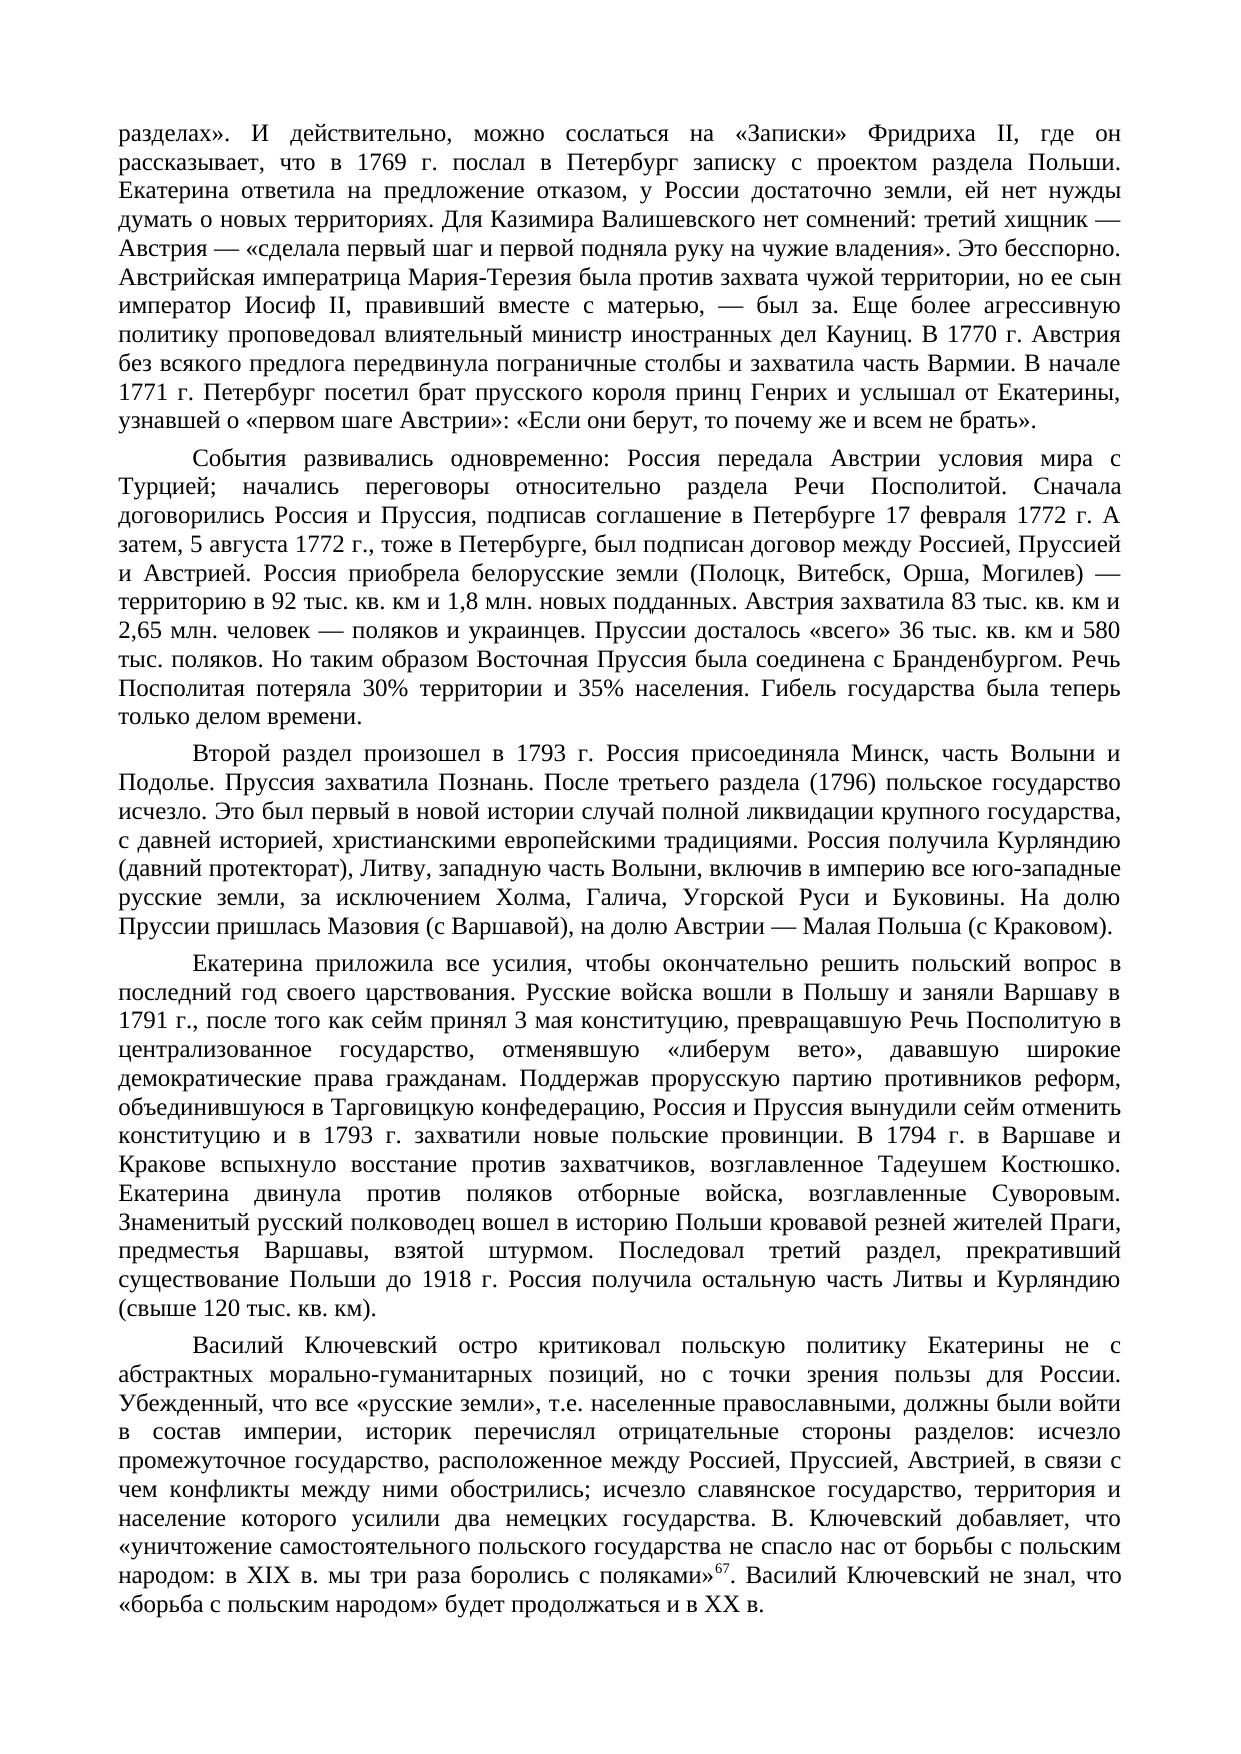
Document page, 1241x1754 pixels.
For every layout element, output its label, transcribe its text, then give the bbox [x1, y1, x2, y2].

text Василий Ключевский остро критиковал польскую политику Екатерины не с абстрактных морально-гуманитарных позиций, но с точки зрения пользы для России. Убежденный, что все «русские земли», т.е. населенные православными, должны были войти в состав империи, историк перечислял отрицательные стороны разделов: исчезло промежуточное государство, расположенное между Россией, Пруссией, Австрией, в связи с чем конфликты между ними обострились; исчезло славянское государство, территория и население которого усилили два немецких государства. В. Ключевский добавляет, что «уничтожение самостоятельного польского государства не спасло нас от борьбы с польским народом: в XIX в. мы три раза боролись с поляками»67. Василий Ключевский не знал, что «борьба с польским народом» будет продолжаться и в XX в. [118, 1330, 1122, 1618]
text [118, 118, 1122, 434]
text Екатерина приложила все усилия, чтобы окончательно решить польский вопрос в последний год своего царствования. Русские войска вошли в Польшу и заняли Варшаву в 1791 г., после того как сейм принял 3 мая конституцию, превращавшую Речь Посполитую в централизованное государство, отменявшую «либерум вето», дававшую широкие демократические права гражданам. Поддержав прорусскую партию противников реформ, объединившуюся в Тарговицкую конфедерацию, Россия и Пруссия вынудили сейм отменить конституцию и в 1793 г. захватили новые польские провинции. В 1794 г. в Варшаве и Кракове вспыхнуло восстание против захватчиков, возглавленное Тадеушем Костюшко. Екатерина двинула против поляков отборные войска, возглавленные Суворовым. Знаменитый русский полководец вошел в историю Польши кровавой резней жителей Праги, предместья Варшавы, взятой штурмом. Последовал третий раздел, прекративший существование Польши до 1918 г. Россия получила остальную часть Литвы и Курляндию (свыше 120 тыс. кв. км). [118, 948, 1122, 1322]
text События развивались одновременно: Россия передала Австрии условия мира с Турцией; начались переговоры относительно раздела Речи Посполитой. Сначала договорились Россия и Пруссия, подписав соглашение в Петербурге 17 февраля 1772 г. А затем, 5 августа 1772 г., тоже в Петербурге, был подписан договор между Россией, Пруссией и Австрией. Россия приобрела белорусские земли (Полоцк, Витебск, Орша, Могилев) — территорию в 92 тыс. кв. км и 1,8 млн. новых подданных. Австрия захватила 83 тыс. кв. км и 2,65 млн. человек — поляков и украинцев. Пруссии досталось «всего» 36 тыс. кв. км и 580 тыс. поляков. Но таким образом Восточная Пруссия была соединена с Бранденбургом. Речь Посполитая потеряла 30% территории и 35% населения. Гибель государства была теперь только делом времени. [118, 443, 1122, 730]
text Второй раздел произошел в 1793 г. Россия присоединяла Минск, часть Волыни и Подолье. Пруссия захватила Познань. После третьего раздела (1796) польское государство исчезло. Это был первый в новой истории случай полной ликвидации крупного государства, с давней историей, христианскими европейскими традициями. Россия получила Курляндию (давний протекторат), Литву, западную часть Волыни, включив в империю все юго-западные русские земли, за исключением Холма, Галича, Угорской Руси и Буковины. На долю Пруссии пришлась Мазовия (с Варшавой), на долю Австрии — Малая Польша (с Краковом). [118, 738, 1122, 940]
